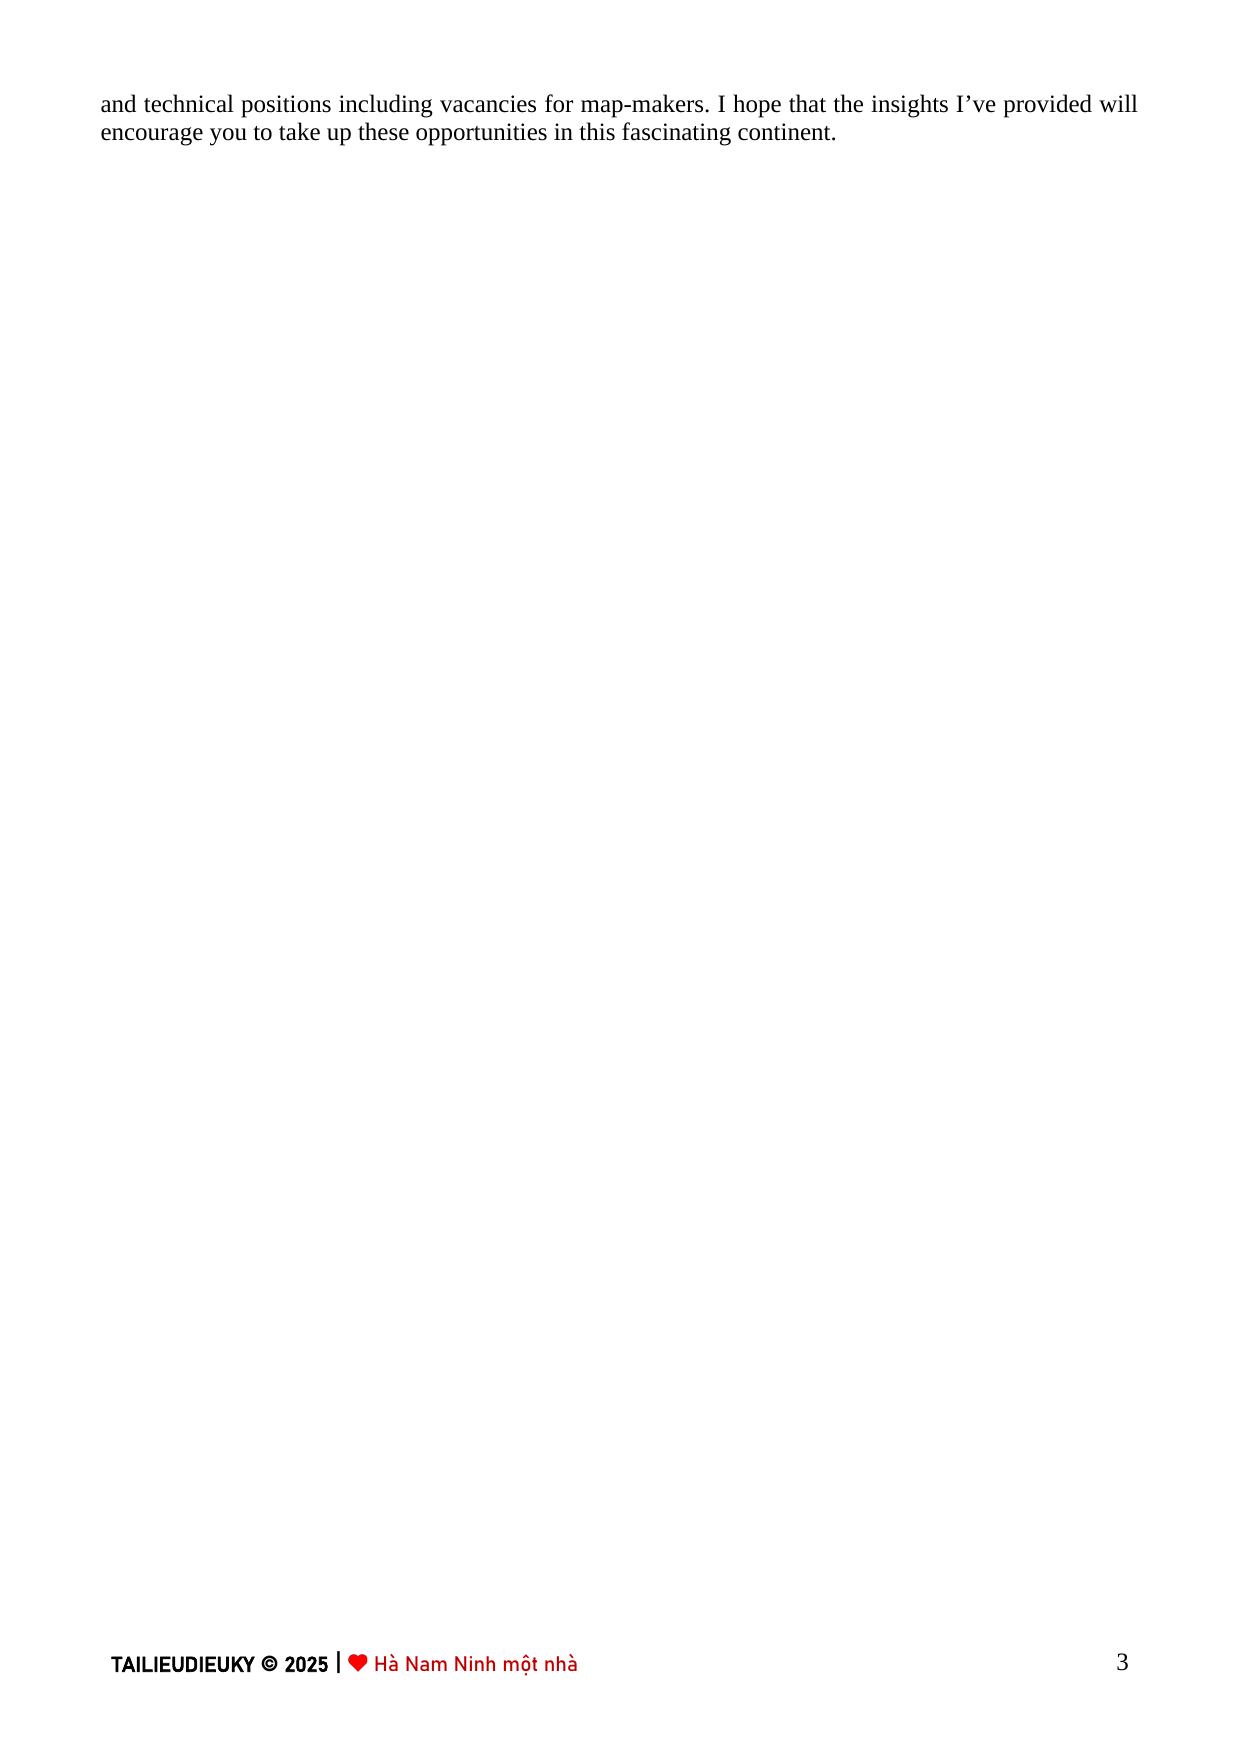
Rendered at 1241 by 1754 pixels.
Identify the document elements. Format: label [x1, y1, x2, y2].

text [100, 89, 1140, 146]
picture [348, 1653, 368, 1672]
